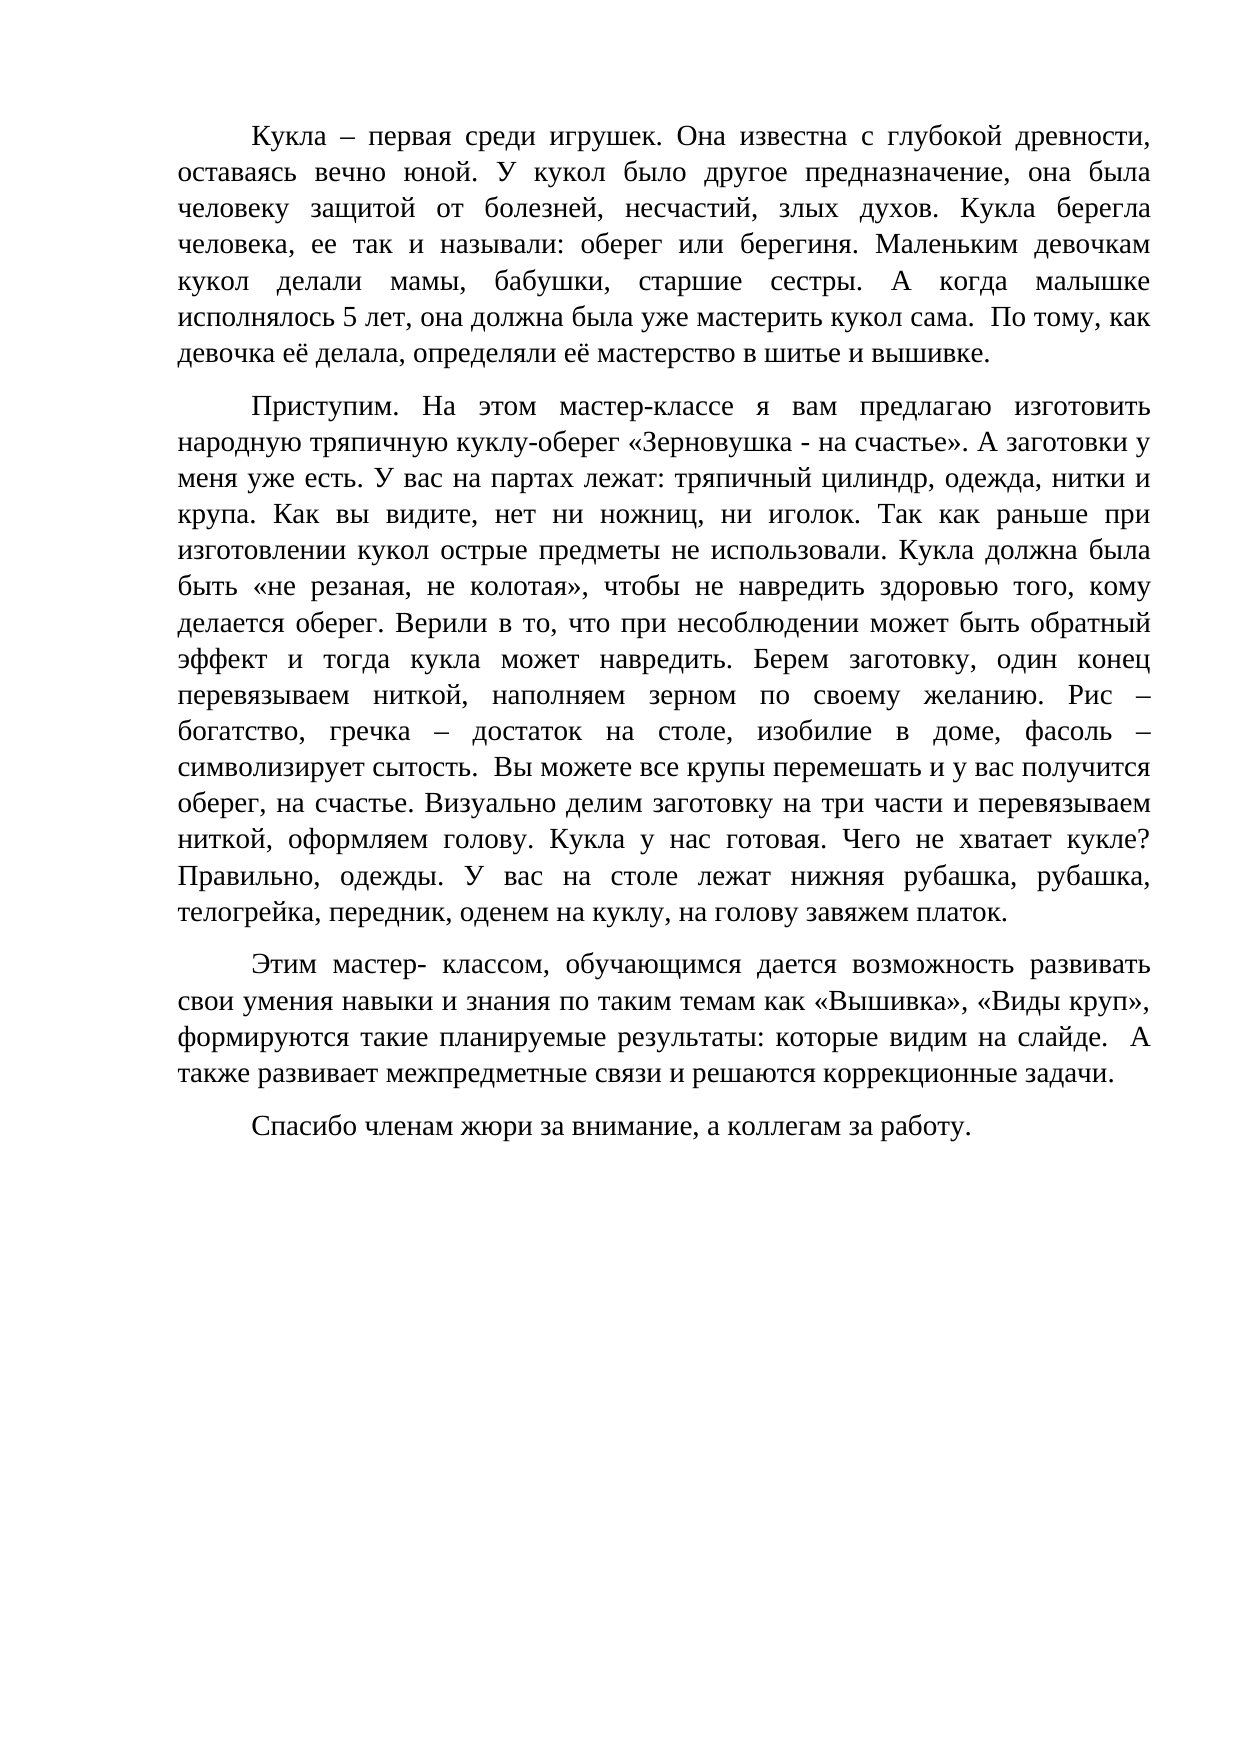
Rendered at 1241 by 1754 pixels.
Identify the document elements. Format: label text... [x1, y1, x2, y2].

text Приступим. На этом мастер-классе я вам предлагаю изготовить народную тряпичную куклу-оберег «Зерновушка - на счастье». А заготовки у меня уже есть. У вас на партах лежат: тряпичный цилиндр, одежда, нитки и крупа. Как вы видите, нет ни ножниц, ни иголок. Так как раньше при изготовлении кукол острые предметы не использовали. Кукла должна была быть «не резаная, не колотая», чтобы не навредить здоровью того, кому делается оберег. Верили в то, что при несоблюдении может быть обратный эффект и тогда кукла может навредить. Берем заготовку, один конец перевязываем ниткой, наполняем зерном по своему желанию. Рис – богатство, гречка – достаток на столе, изобилие в доме, фасоль – символизирует сытость. Вы можете все крупы перемешать и у вас получится оберег, на счастье. Визуально делим заготовку на три части и перевязываем ниткой, оформляем голову. Кукла у нас готовая. Чего не хватает кукле? Правильно, одежды. У вас на столе лежат нижняя рубашка, рубашка, телогрейка, передник, оденем на куклу, на голову завяжем платок. [177, 388, 1152, 927]
text Кукла – первая среди игрушек. Она известна с глубокой древности, оставаясь вечно юной. У кукол было другое предназначение, она была человеку защитой от болезней, несчастий, злых духов. Кукла берегла человека, ее так и называли: оберег или берегиня. Маленьким девочкам кукол делали мамы, бабушки, старшие сестры. А когда малышке исполнялось 5 лет, она должна была уже мастерить кукол сама. По тому, как девочка её делала, определяли её мастерство в шитье и вышивке. [177, 118, 1152, 368]
text Этим мастер- классом, обучающимся дается возможность развивать свои умения навыки и знания по таким темам как «Вышивка», «Виды круп», формируются такие планируемые результаты: которые видим на слайде. А также развивает межпредметные связи и решаются коррекционные задачи. [177, 947, 1152, 1089]
text Спасибо членам жюри за внимание, а коллегам за работу. [177, 1108, 1152, 1141]
